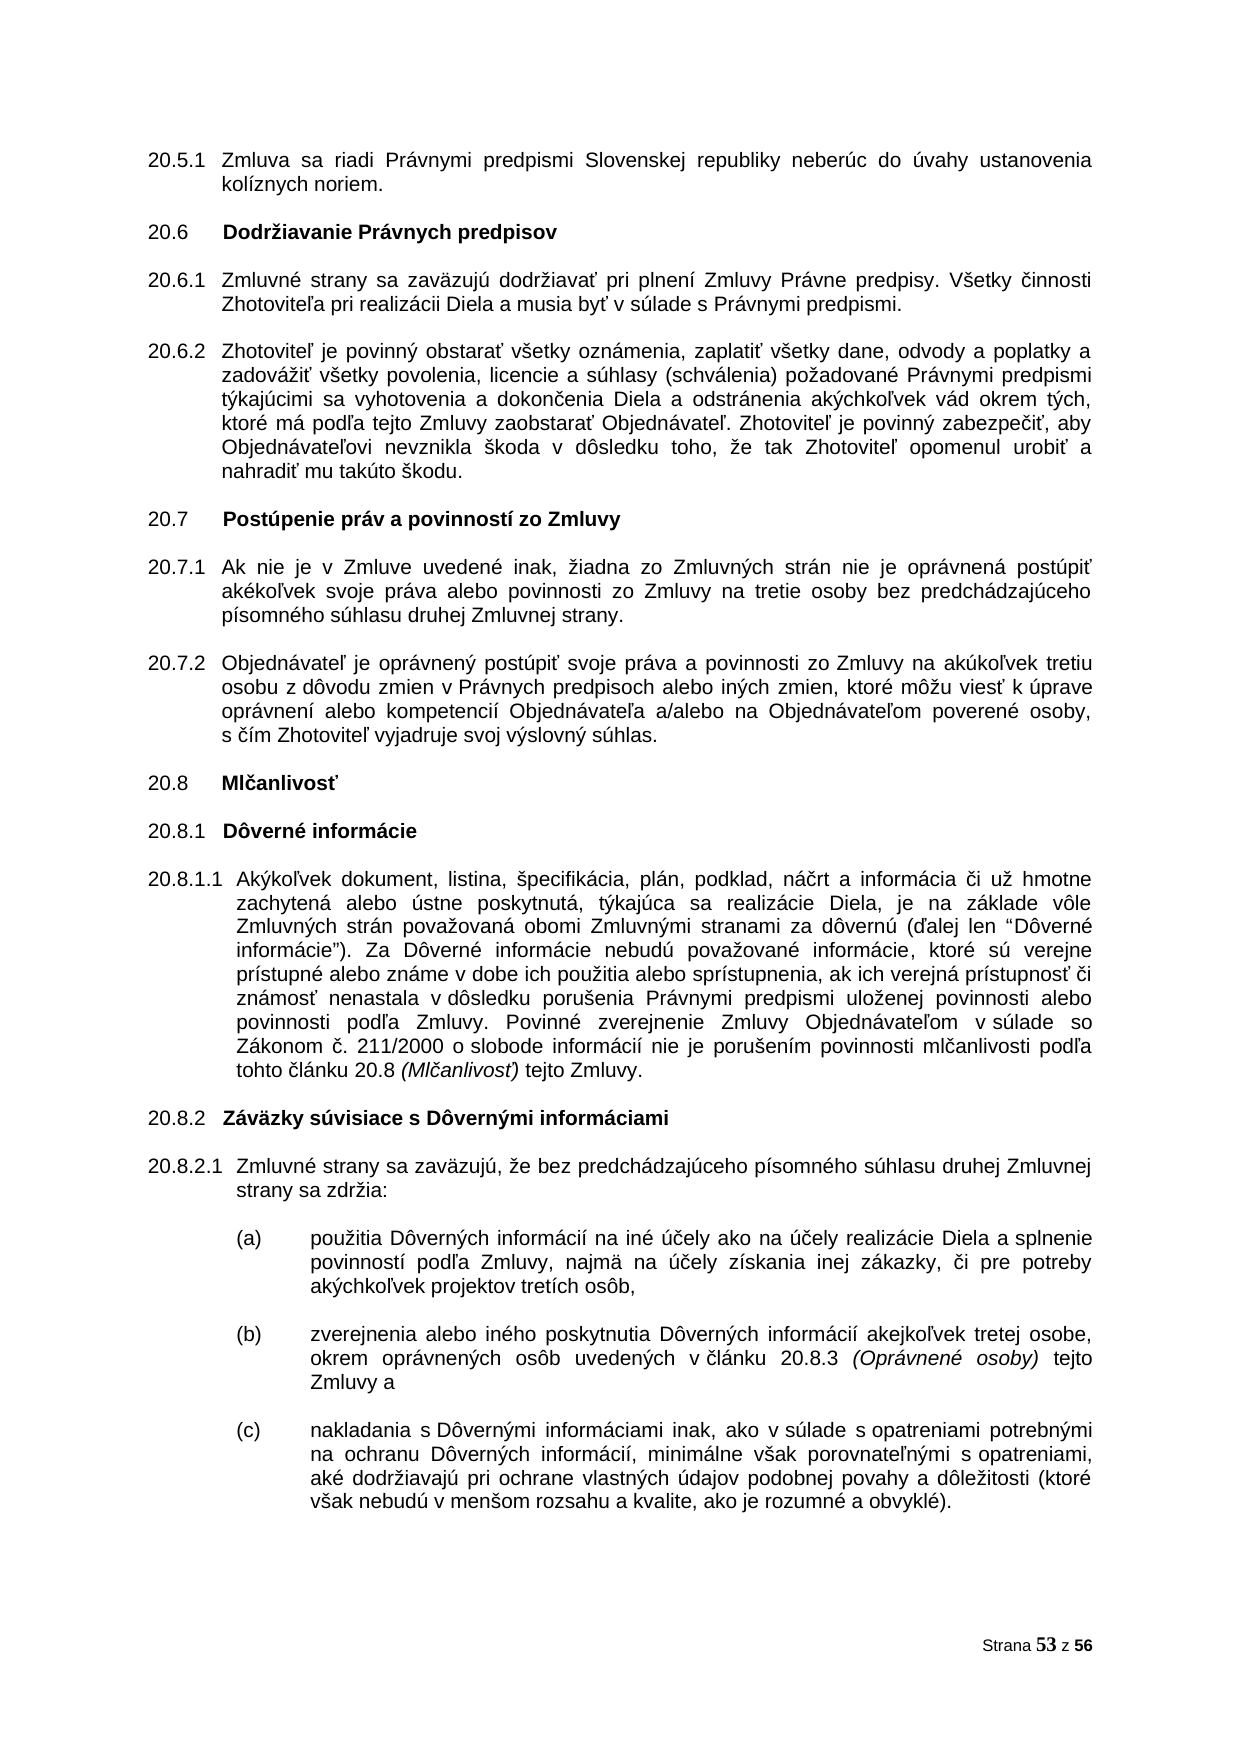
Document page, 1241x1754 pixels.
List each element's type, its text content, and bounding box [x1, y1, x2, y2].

list Zmluvné strany sa zaväzujú dodržiavať pri plnení Zmluvy Právne predpisy. Všetky činnosti Zhotoviteľa pri realizácii Diela a musia byť v súlade s Právnymi predpismi. [148, 267, 1093, 315]
list Zmluvné strany sa zaväzujú, že bez predchádzajúceho písomného súhlasu druhej Zmluvnej strany sa zdržia: [148, 1154, 1093, 1202]
list Zmluva sa riadi Právnymi predpismi Slovenskej republiky neberúc do úvahy ustanovenia kolíznych noriem. [148, 148, 1093, 196]
list Mlčanlivosť [148, 771, 1093, 794]
list Postúpenie práv a povinností zo Zmluvy [148, 507, 1093, 531]
list zverejnenia alebo iného poskytnutia Dôverných informácií akejkoľvek tretej osobe, okrem oprávnených osôb uvedených v článku 20.8.3 (Oprávnené osoby) tejto Zmluvy a [236, 1322, 1093, 1393]
list Objednávateľ je oprávnený postúpiť svoje práva a povinnosti zo Zmluvy na akúkoľvek tretiu osobu z dôvodu zmien v Právnych predpisoch alebo iných zmien, ktoré môžu viesť k úprave oprávnení alebo kompetencií Objednávateľa a/alebo na Objednávateľom poverené osoby, s čím Zhotoviteľ vyjadruje svoj výslovný súhlas. [148, 651, 1093, 747]
list Ak nie je v Zmluve uvedené inak, žiadna zo Zmluvných strán nie je oprávnená postúpiť akékoľvek svoje práva alebo povinnosti zo Zmluvy na tretie osoby bez predchádzajúceho písomného súhlasu druhej Zmluvnej strany. [148, 555, 1093, 627]
list Záväzky súvisiace s Dôvernými informáciami [148, 1106, 1093, 1130]
list Dôverné informácie [148, 818, 1093, 842]
list nakladania s Dôvernými informáciami inak, ako v súlade s opatreniami potrebnými na ochranu Dôverných informácií, minimálne však porovnateľnými s opatreniami, aké dodržiavajú pri ochrane vlastných údajov podobnej povahy a dôležitosti (ktoré však nebudú v menšom rozsahu a kvalite, ako je rozumné a obvyklé). [236, 1417, 1093, 1513]
list Akýkoľvek dokument, listina, špecifikácia, plán, podklad, náčrt a informácia či už hmotne zachytená alebo ústne poskytnutá, týkajúca sa realizácie Diela, je na základe vôle Zmluvných strán považovaná obomi Zmluvnými stranami za dôvernú (ďalej len “Dôverné informácie”). Za Dôverné informácie nebudú považované informácie, ktoré sú verejne prístupné alebo známe v dobe ich použitia alebo sprístupnenia, ak ich verejná prístupnosť či známosť nenastala v dôsledku porušenia Právnymi predpismi uloženej povinnosti alebo povinnosti podľa Zmluvy. Povinné zverejnenie Zmluvy Objednávateľom v súlade so Zákonom č. 211/2000 o slobode informácií nie je porušením povinnosti mlčanlivosti podľa tohto článku 20.8 (Mlčanlivosť) tejto Zmluvy. [148, 866, 1093, 1082]
list Zhotoviteľ je povinný obstarať všetky oznámenia, zaplatiť všetky dane, odvody a poplatky a zadovážiť všetky povolenia, licencie a súhlasy (schválenia) požadované Právnymi predpismi týkajúcimi sa vyhotovenia a dokončenia Diela a odstránenia akýchkoľvek vád okrem tých, ktoré má podľa tejto Zmluvy zaobstarať Objednávateľ. Zhotoviteľ je povinný zabezpečiť, aby Objednávateľovi nevznikla škoda v dôsledku toho, že tak Zhotoviteľ opomenul urobiť a nahradiť mu takúto škodu. [148, 339, 1093, 483]
list Dodržiavanie Právnych predpisov [148, 219, 1093, 243]
list použitia Dôverných informácií na iné účely ako na účely realizácie Diela a splnenie povinností podľa Zmluvy, najmä na účely získania inej zákazky, či pre potreby akýchkoľvek projektov tretích osôb, [236, 1226, 1093, 1298]
